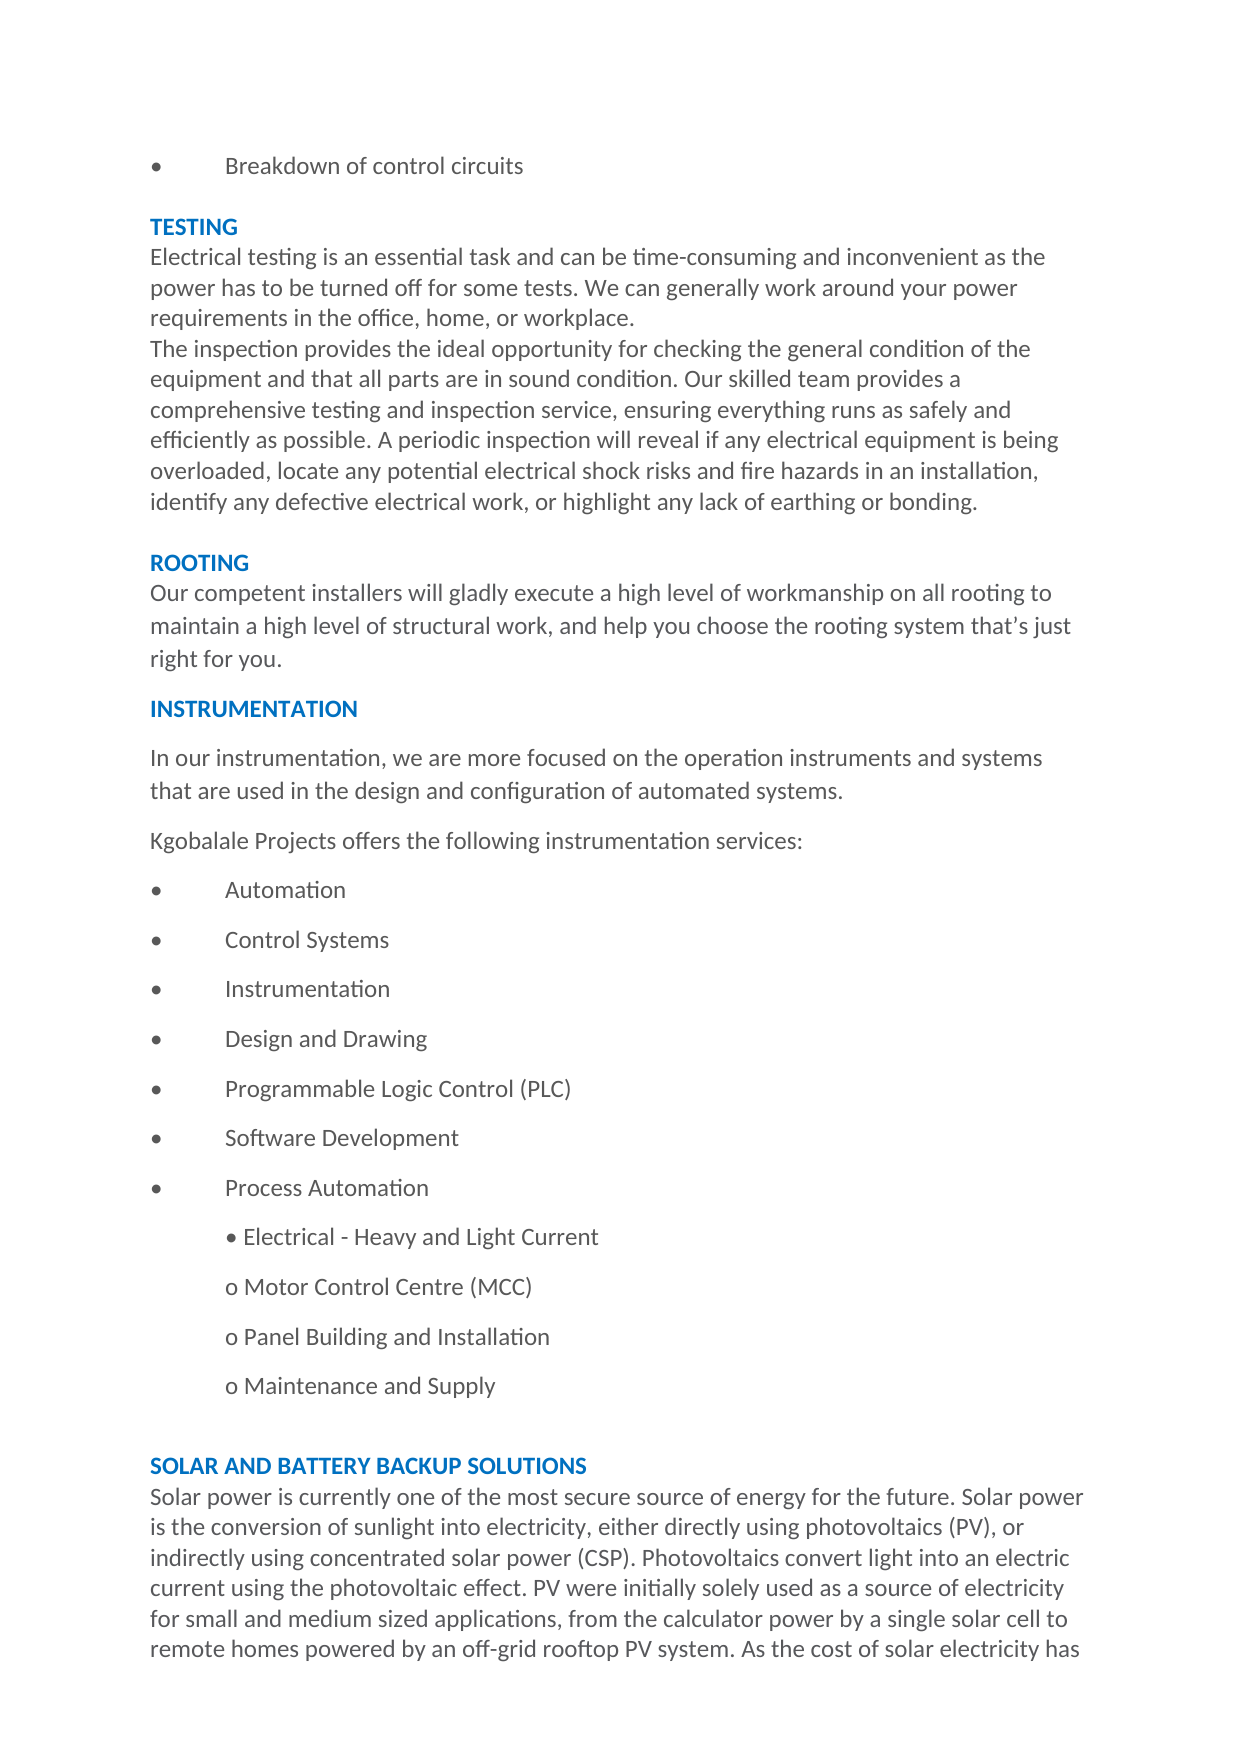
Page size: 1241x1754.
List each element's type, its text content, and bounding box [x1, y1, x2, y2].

list Software Development [150, 1122, 1090, 1153]
list o Motor Control Centre (MCC) [150, 1271, 1090, 1302]
text ROOTING [150, 547, 1090, 577]
text Our competent installers will gladly execute a high level of workmanship on all rooting to maintain a high level of structural work, and help you choose the rooting system that’s just right for you. [150, 577, 1090, 674]
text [150, 1481, 1090, 1664]
list Design and Drawing [150, 1023, 1090, 1054]
list Process Automation [150, 1172, 1090, 1202]
text TESTING [150, 211, 1090, 242]
text In our instrumentation, we are more focused on the operation instruments and systems that are used in the design and configuration of automated systems. [150, 742, 1090, 806]
text Electrical testing is an essential task and can be time-consuming and inconvenient as the power has to be turned off for some tests. We can generally work around your power requirements in the office, home, or workplace. [150, 242, 1090, 333]
list o Maintenance and Supply [150, 1370, 1090, 1401]
list Breakdown of control circuits [150, 150, 1090, 181]
text The inspection provides the ideal opportunity for checking the general condition of the equipment and that all parts are in sound condition. Our skilled team provides a comprehensive testing and inspection service, ensuring everything runs as safely and efficiently as possible. A periodic inspection will reveal if any electrical equipment is being overloaded, locate any potential electrical shock risks and fire hazards in an installation, identify any defective electrical work, or highlight any lack of earthing or bonding. [150, 333, 1090, 516]
list Control Systems [150, 924, 1090, 954]
list Instrumentation [150, 973, 1090, 1004]
list • Electrical - Heavy and Light Current [150, 1221, 1090, 1252]
list o Panel Building and Installation [150, 1321, 1090, 1351]
list Programmable Logic Control (PLC) [150, 1073, 1090, 1103]
text SOLAR AND BATTERY BACKUP SOLUTIONS [150, 1450, 1090, 1481]
text INSTRUMENTATION [150, 693, 1090, 723]
text Kgobalale Projects offers the following instrumentation services: [150, 825, 1090, 855]
list Automation [150, 874, 1090, 905]
